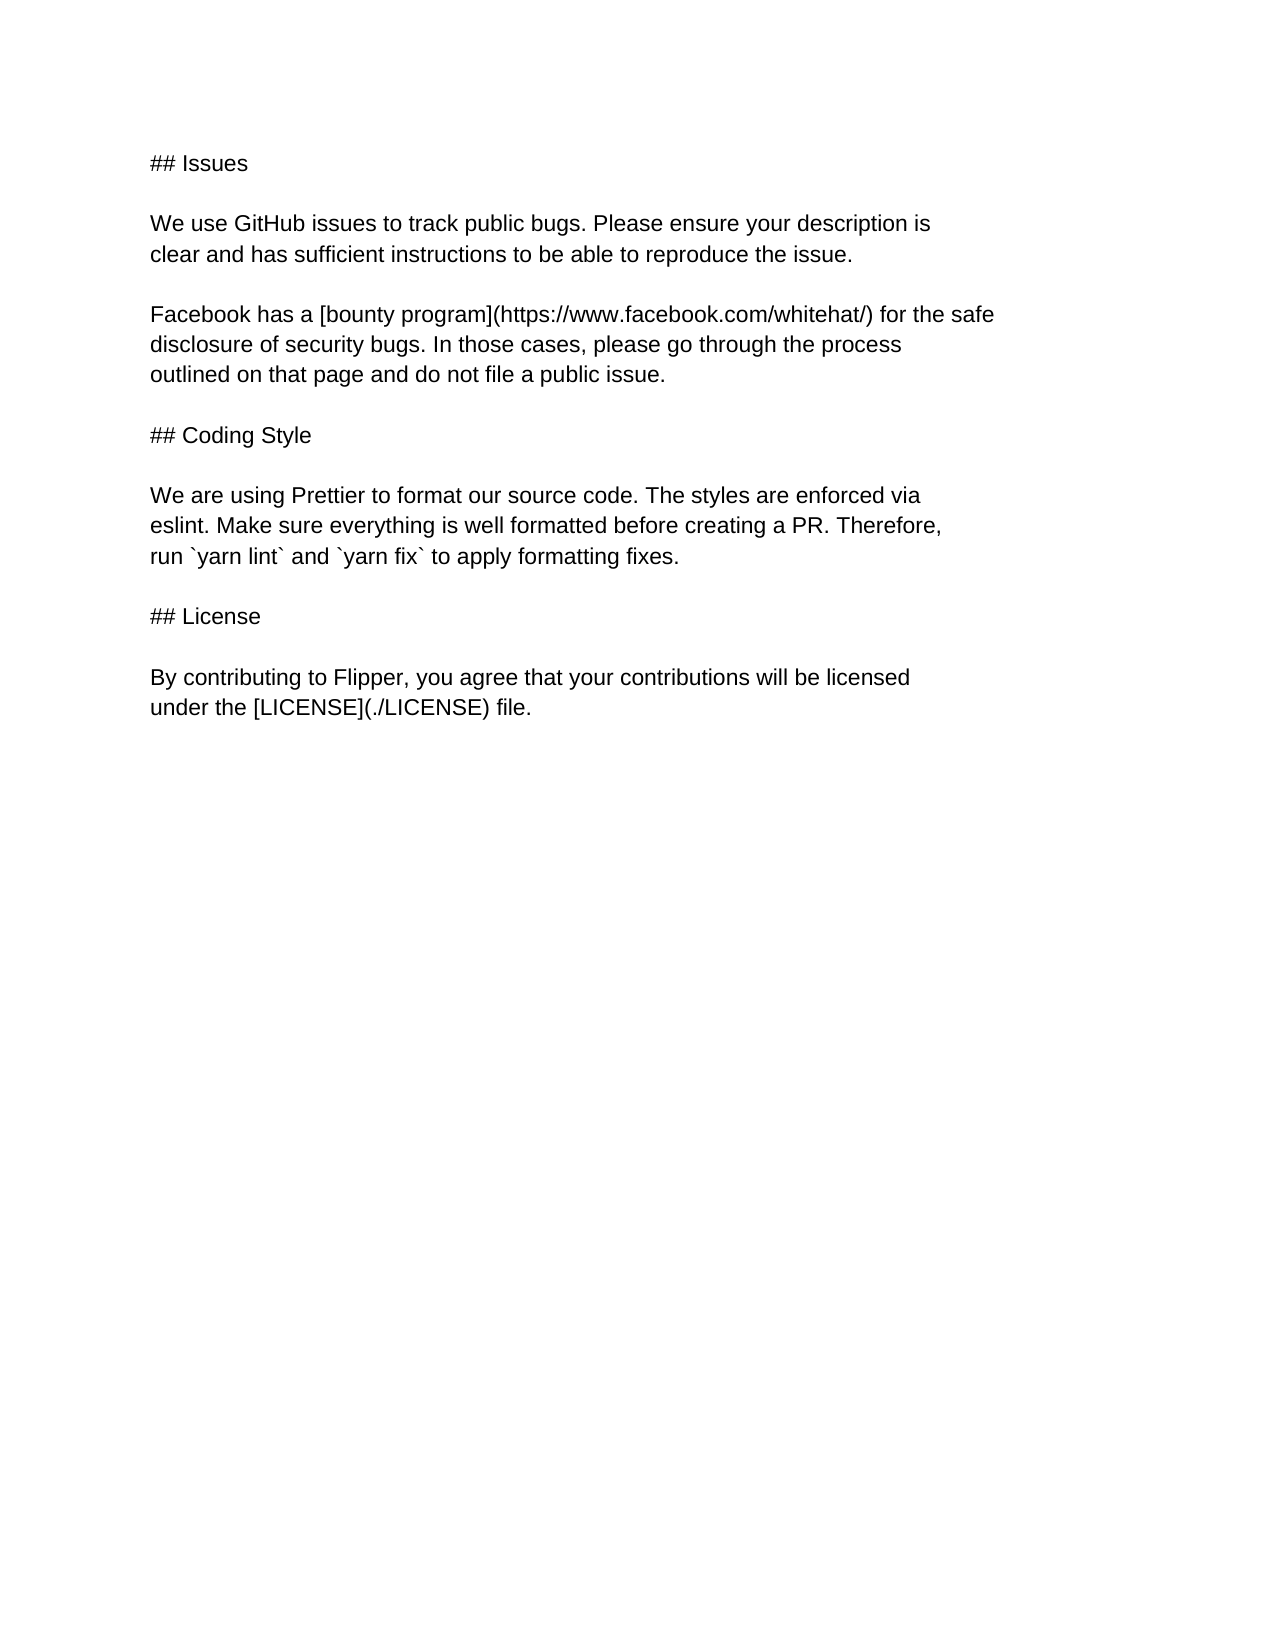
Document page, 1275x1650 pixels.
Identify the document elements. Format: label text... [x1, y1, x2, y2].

text We are using Prettier to format our source code. The styles are enforced via [150, 482, 1125, 509]
text eslint. Make sure everything is well formatted before creating a PR. Therefore, [150, 512, 1125, 539]
text ## Coding Style [150, 422, 1125, 448]
text ## Issues [150, 150, 1125, 176]
text Facebook has a [bounty program](https://www.facebook.com/whitehat/) for the safe [150, 301, 1125, 327]
text outlined on that page and do not file a public issue. [150, 361, 1125, 388]
text disclosure of security bugs. In those cases, please go through the process [150, 331, 1125, 358]
text ## License [150, 603, 1125, 629]
text We use GitHub issues to track public bugs. Please ensure your description is [150, 210, 1125, 237]
text By contributing to Flipper, you agree that your contributions will be licensed [150, 663, 1125, 690]
text run `yarn lint` and `yarn fix` to apply formatting fixes. [150, 543, 1125, 569]
text under the [LICENSE](./LICENSE) file. [150, 694, 1125, 720]
text clear and has sufficient instructions to be able to reproduce the issue. [150, 241, 1125, 267]
